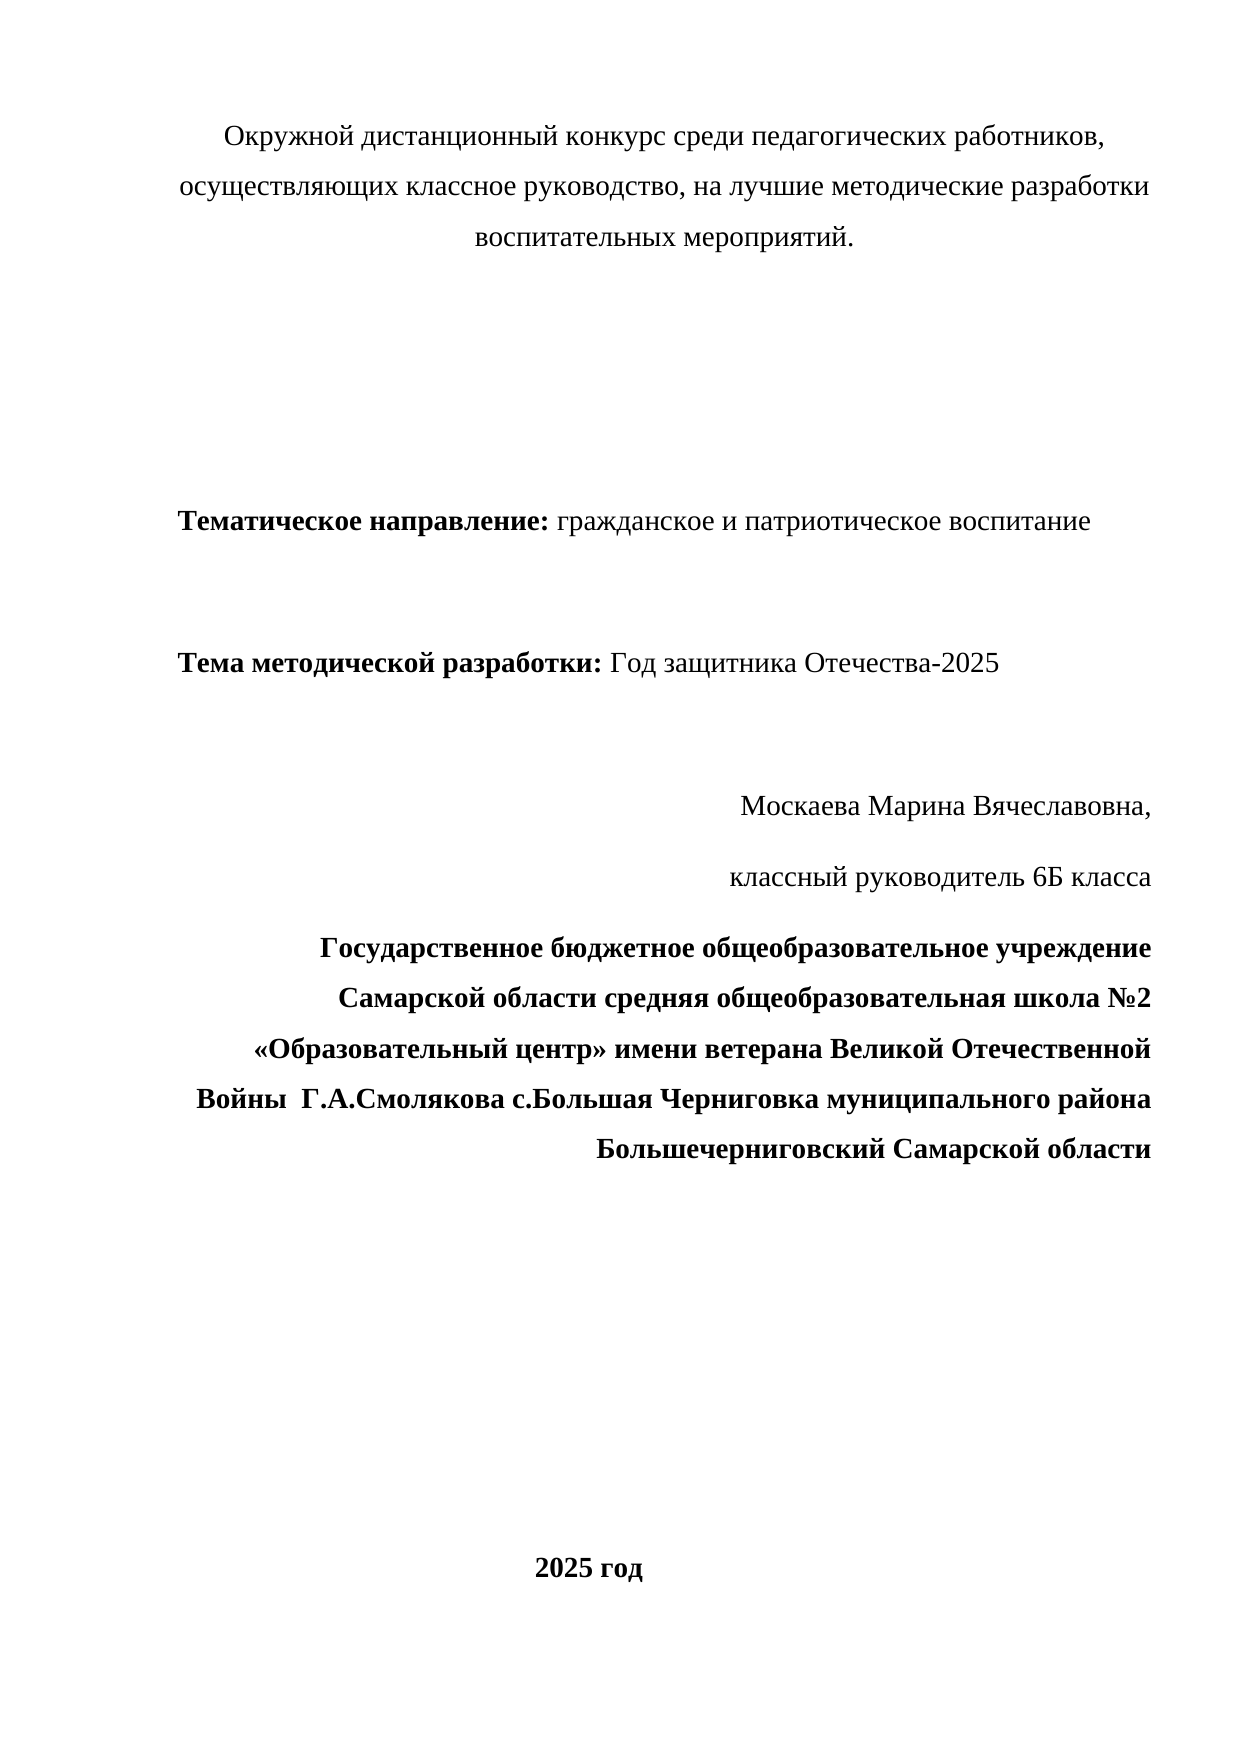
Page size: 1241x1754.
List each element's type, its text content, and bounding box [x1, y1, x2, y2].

text Москаева Марина Вячеславовна, [177, 788, 1152, 821]
text классный руководитель 6Б класса [177, 859, 1152, 893]
text Окружной дистанционный конкурс среди педагогических работников, осуществляющих классное руководство, на лучшие методические разработки воспитательных мероприятий. [177, 118, 1152, 252]
text Тематическое направление: гражданское и патриотическое воспитание [177, 503, 1152, 537]
text 2025 год [177, 1550, 1152, 1583]
text Тема методической разработки: Год защитника Отечества-2025 [177, 646, 1152, 679]
text Государственное бюджетное общеобразовательное учреждение Самарской области средняя общеобразовательная школа №2 «Образовательный центр» имени ветерана Великой Отечественной Войны Г.А.Смолякова с.Большая Черниговка муниципального района Большечерниговский Самарской области [177, 930, 1152, 1165]
